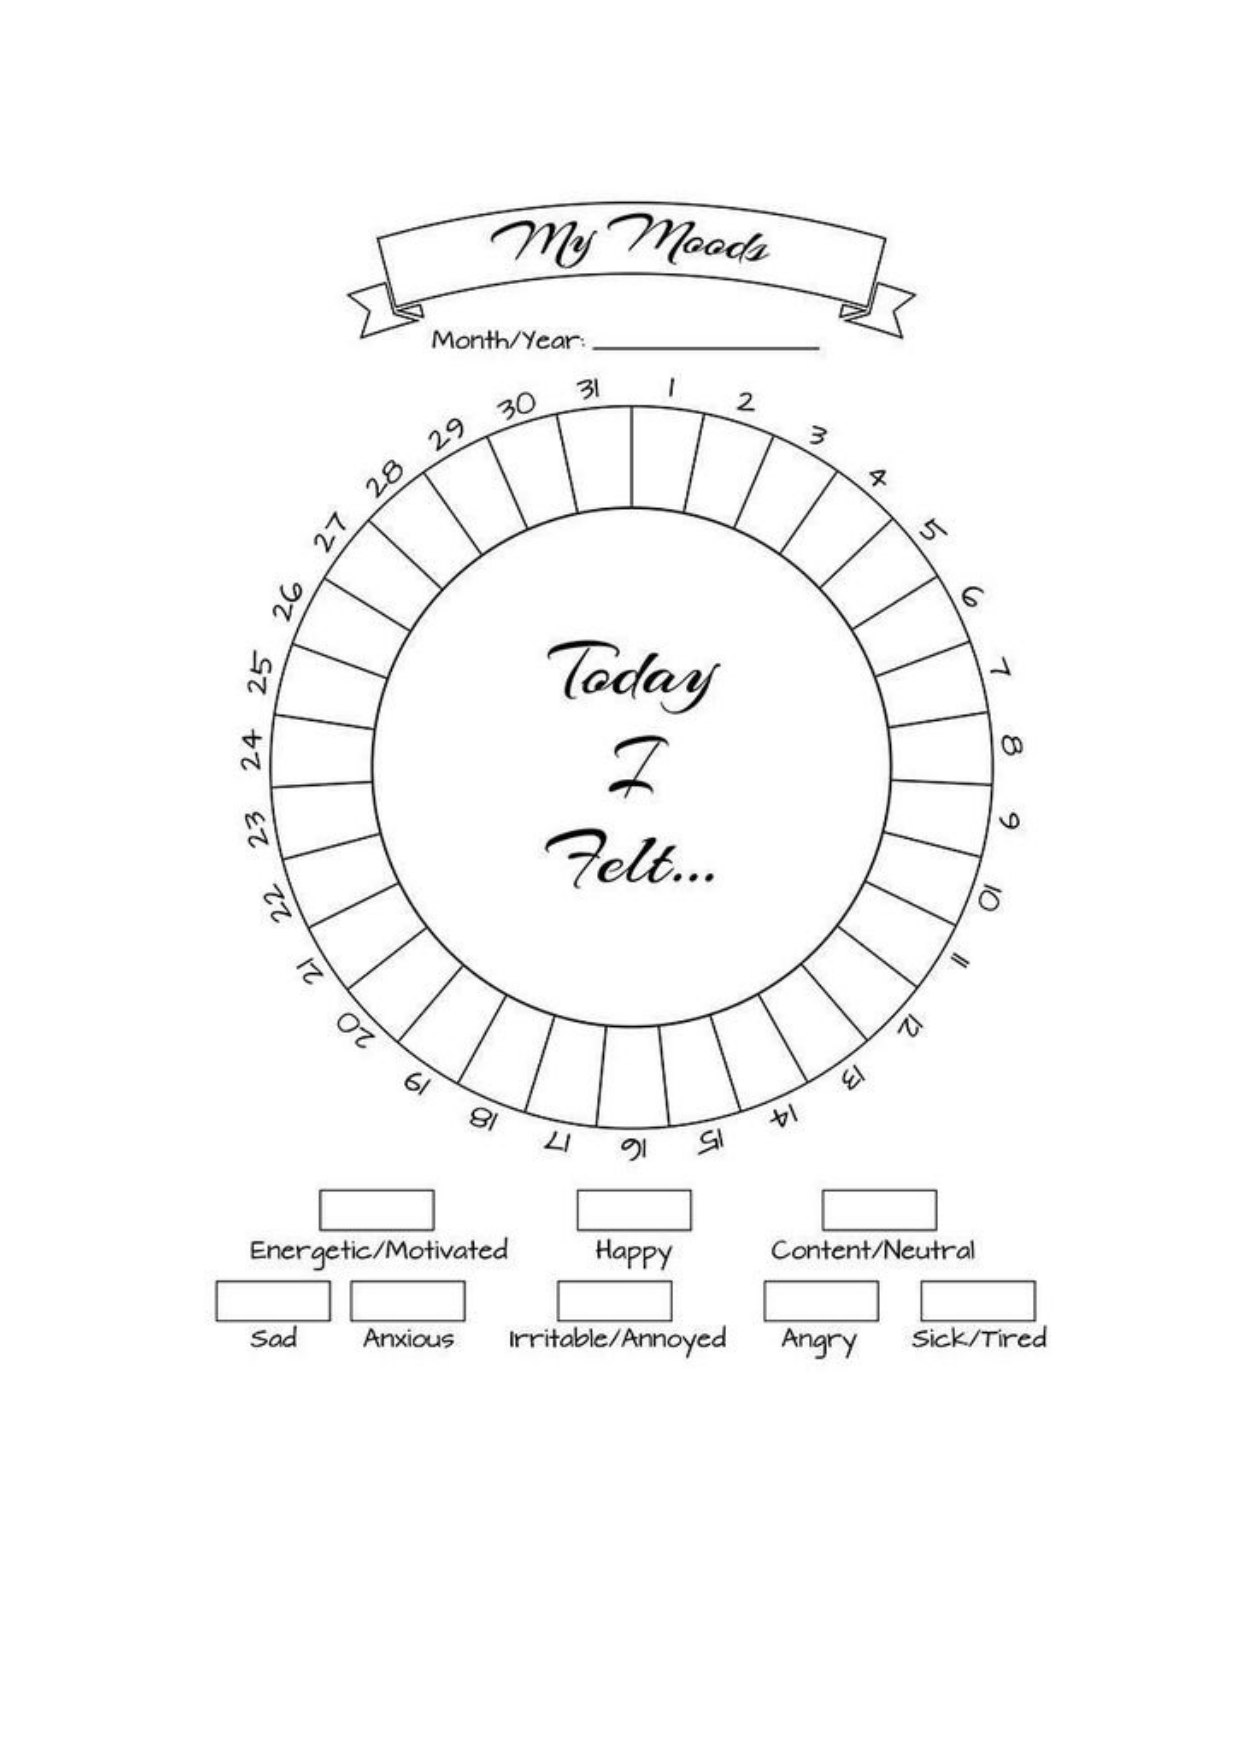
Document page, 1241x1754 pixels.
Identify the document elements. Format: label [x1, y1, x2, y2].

picture [150, 150, 1114, 1397]
